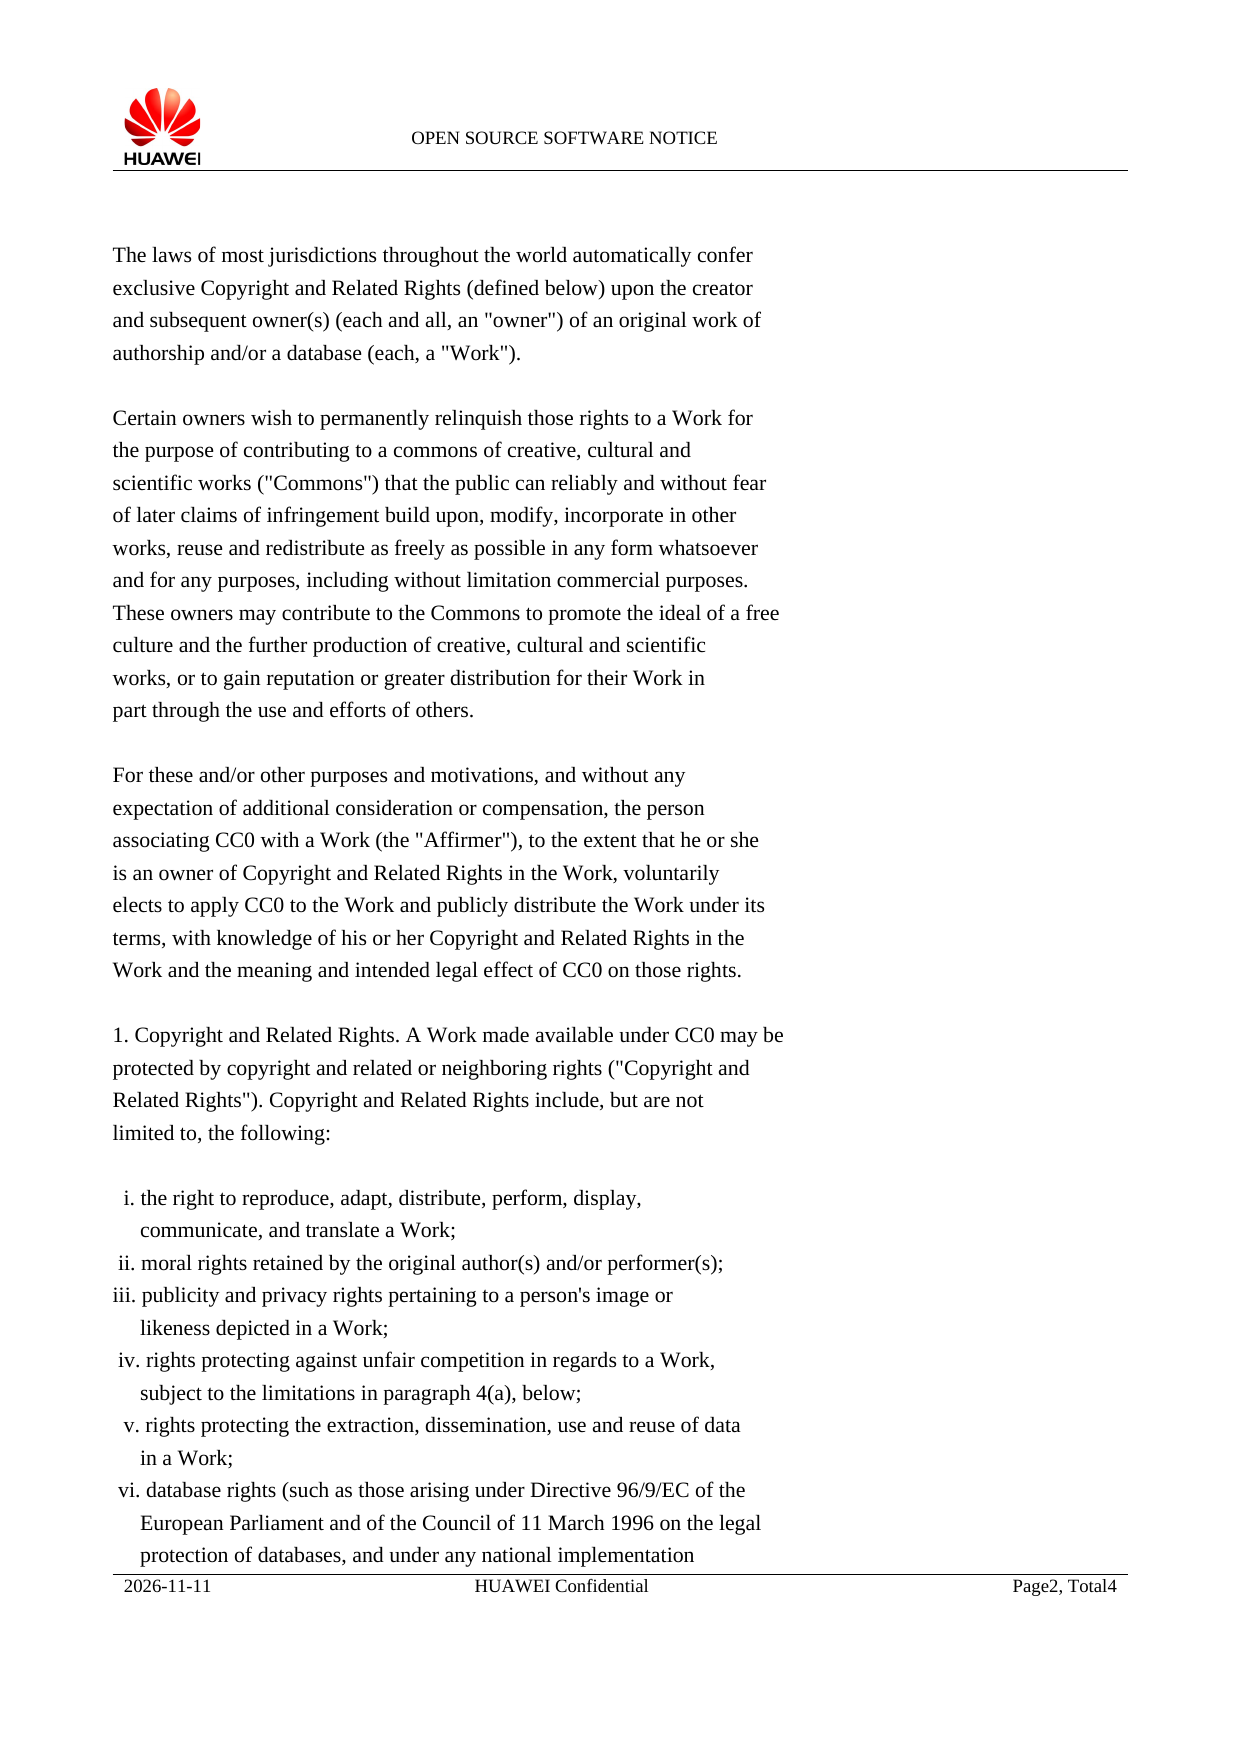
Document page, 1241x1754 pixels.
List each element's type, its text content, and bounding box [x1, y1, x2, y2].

picture [124, 88, 201, 165]
